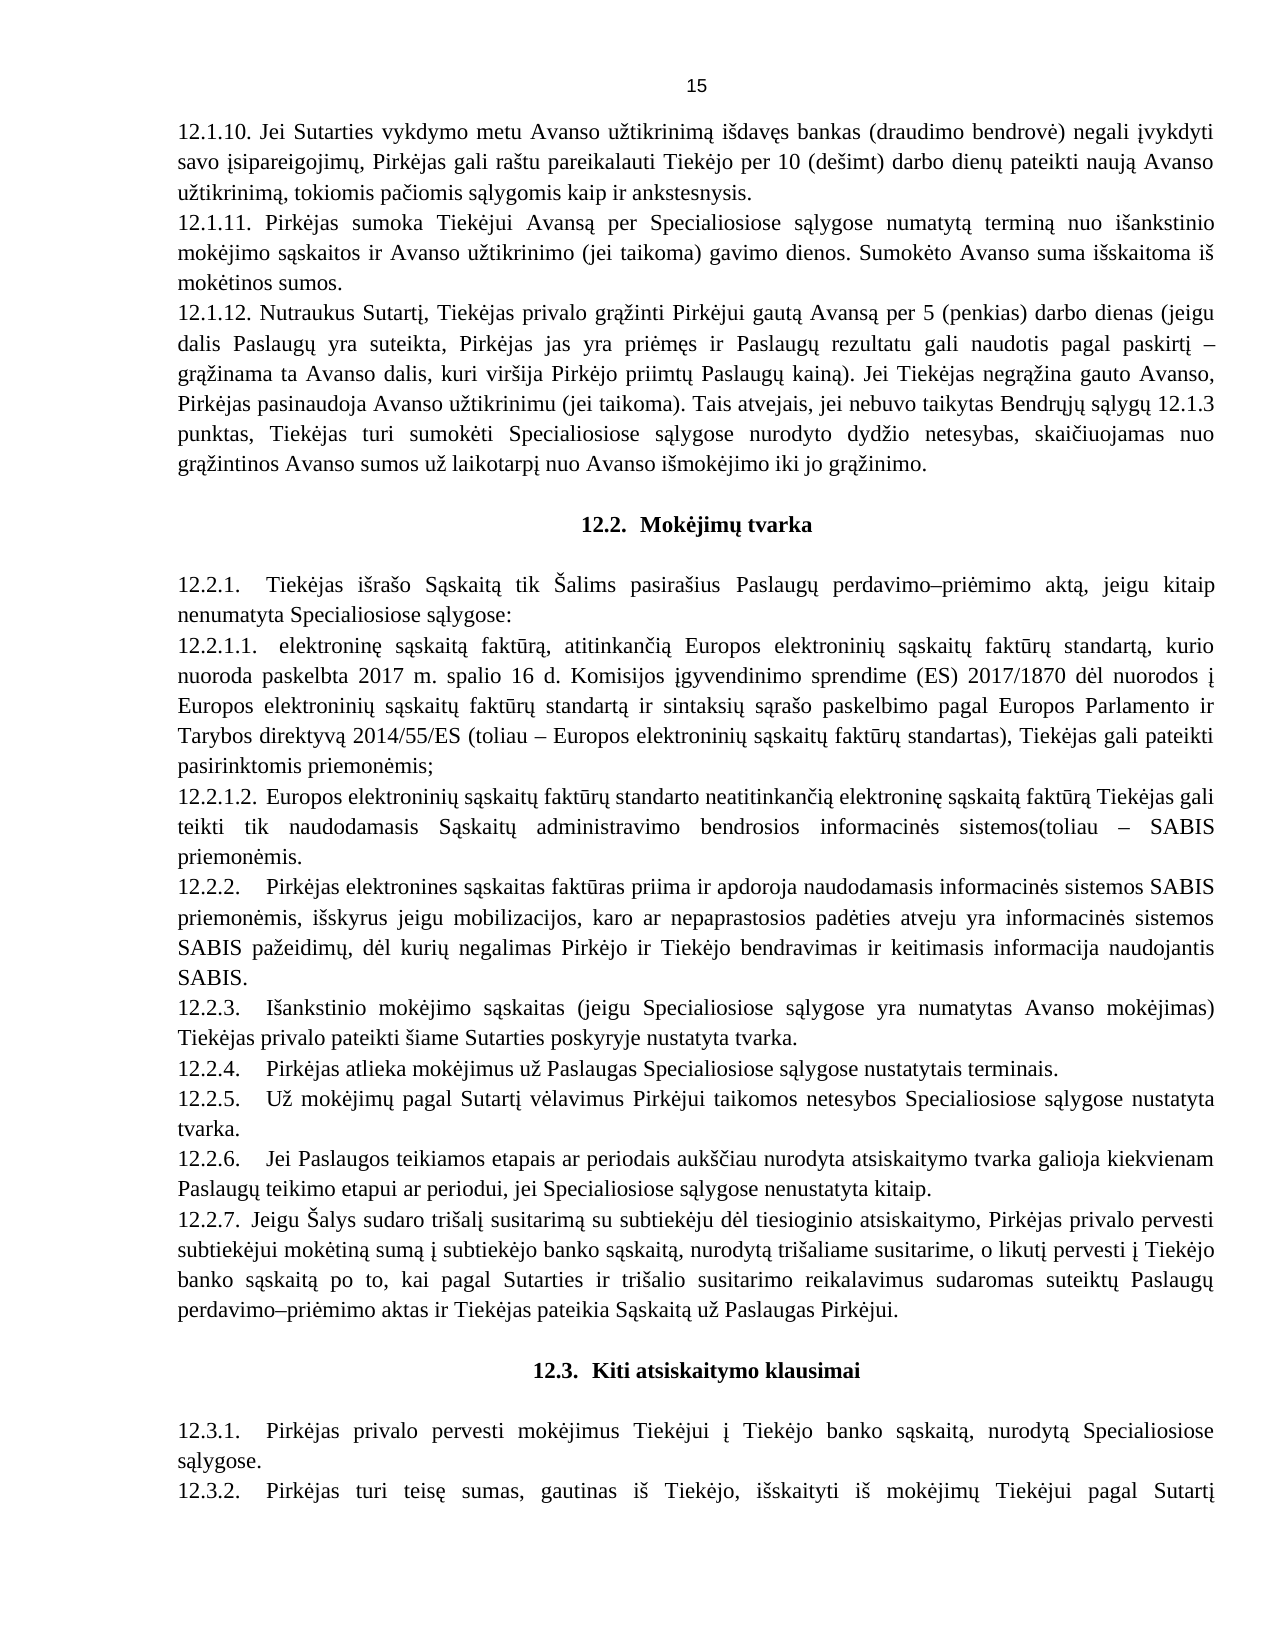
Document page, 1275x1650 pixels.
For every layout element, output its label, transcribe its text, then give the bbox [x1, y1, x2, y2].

text 12.2.5. Už mokėjimų pagal Sutartį vėlavimus Pirkėjui taikomos netesybos Specialiosiose sąlygose nustatyta tvarka. [177, 1085, 1216, 1141]
text 12.1.10. Jei Sutarties vykdymo metu Avanso užtikrinimą išdavęs bankas (draudimo bendrovė) negali įvykdyti savo įsipareigojimų, Pirkėjas gali raštu pareikalauti Tiekėjo per 10 (dešimt) darbo dienų pateikti naują Avanso užtikrinimą, tokiomis pačiomis sąlygomis kaip ir ankstesnysis. [177, 118, 1216, 205]
text 12.2.1.2. Europos elektroninių sąskaitų faktūrų standarto neatitinkančią elektroninę sąskaitą faktūrą Tiekėjas gali teikti tik naudodamasis Sąskaitų administravimo bendrosios informacinės sistemos(toliau – SABIS priemonėmis. [177, 783, 1216, 869]
text 12.1.12. Nutraukus Sutartį, Tiekėjas privalo grąžinti Pirkėjui gautą Avansą per 5 (penkias) darbo dienas (jeigu dalis Paslaugų yra suteikta, Pirkėjas jas yra priėmęs ir Paslaugų rezultatu gali naudotis pagal paskirtį – grąžinama ta Avanso dalis, kuri viršija Pirkėjo priimtų Paslaugų kainą). Jei Tiekėjas negrąžina gauto Avanso, Pirkėjas pasinaudoja Avanso užtikrinimu (jei taikoma). Tais atvejais, jei nebuvo taikytas Bendrųjų sąlygų 12.1.3 punktas, Tiekėjas turi sumokėti Specialiosiose sąlygose nurodyto dydžio netesybas, skaičiuojamas nuo grąžintinos Avanso sumos už laikotarpį nuo Avanso išmokėjimo iki jo grąžinimo. [177, 299, 1216, 477]
text 12.2.1. Tiekėjas išrašo Sąskaitą tik Šalims pasirašius Paslaugų perdavimo–priėmimo aktą, jeigu kitaip nenumatyta Specialiosiose sąlygose: [177, 571, 1216, 628]
text 12.2.6. Jei Paslaugos teikiamos etapais ar periodais aukščiau nurodyta atsiskaitymo tvarka galioja kiekvienam Paslaugų teikimo etapui ar periodui, jei Specialiosiose sąlygose nenustatyta kitaip. [177, 1145, 1216, 1202]
text 12.2. Mokėjimų tvarka [177, 511, 1216, 537]
text 12.1.11. Pirkėjas sumoka Tiekėjui Avansą per Specialiosiose sąlygose numatytą terminą nuo išankstinio mokėjimo sąskaitos ir Avanso užtikrinimo (jei taikoma) gavimo dienos. Sumokėto Avanso suma išskaitoma iš mokėtinos sumos. [177, 209, 1216, 296]
text 12.2.4. Pirkėjas atlieka mokėjimus už Paslaugas Specialiosiose sąlygose nustatytais terminais. [177, 1054, 1216, 1081]
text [177, 1477, 1216, 1504]
text 12.2.2. Pirkėjas elektronines sąskaitas faktūras priima ir apdoroja naudodamasis informacinės sistemos SABIS priemonėmis, išskyrus jeigu mobilizacijos, karo ar nepaprastosios padėties atveju yra informacinės sistemos SABIS pažeidimų, dėl kurių negalimas Pirkėjo ir Tiekėjo bendravimas ir keitimasis informacija naudojantis SABIS. [177, 873, 1216, 990]
text 12.2.7. Jeigu Šalys sudaro trišalį susitarimą su subtiekėju dėl tiesioginio atsiskaitymo, Pirkėjas privalo pervesti subtiekėjui mokėtiną sumą į subtiekėjo banko sąskaitą, nurodytą trišaliame susitarime, o likutį pervesti į Tiekėjo banko sąskaitą po to, kai pagal Sutarties ir trišalio susitarimo reikalavimus sudaromas suteiktų Paslaugų perdavimo–priėmimo aktas ir Tiekėjas pateikia Sąskaitą už Paslaugas Pirkėjui. [177, 1206, 1216, 1323]
text 12.2.1.1. elektroninę sąskaitą faktūrą, atitinkančią Europos elektroninių sąskaitų faktūrų standartą, kurio nuoroda paskelbta 2017 m. spalio 16 d. Komisijos įgyvendinimo sprendime (ES) 2017/1870 dėl nuorodos į Europos elektroninių sąskaitų faktūrų standartą ir sintaksių sąrašo paskelbimo pagal Europos Parlamento ir Tarybos direktyvą 2014/55/ES (toliau – Europos elektroninių sąskaitų faktūrų standartas), Tiekėjas gali pateikti pasirinktomis priemonėmis; [177, 632, 1216, 779]
text 12.2.3. Išankstinio mokėjimo sąskaitas (jeigu Specialiosiose sąlygose yra numatytas Avanso mokėjimas) Tiekėjas privalo pateikti šiame Sutarties poskyryje nustatyta tvarka. [177, 994, 1216, 1051]
text 12.3. Kiti atsiskaitymo klausimai [177, 1357, 1216, 1383]
text 12.3.1. Pirkėjas privalo pervesti mokėjimus Tiekėjui į Tiekėjo banko sąskaitą, nurodytą Specialiosiose sąlygose. [177, 1417, 1216, 1474]
